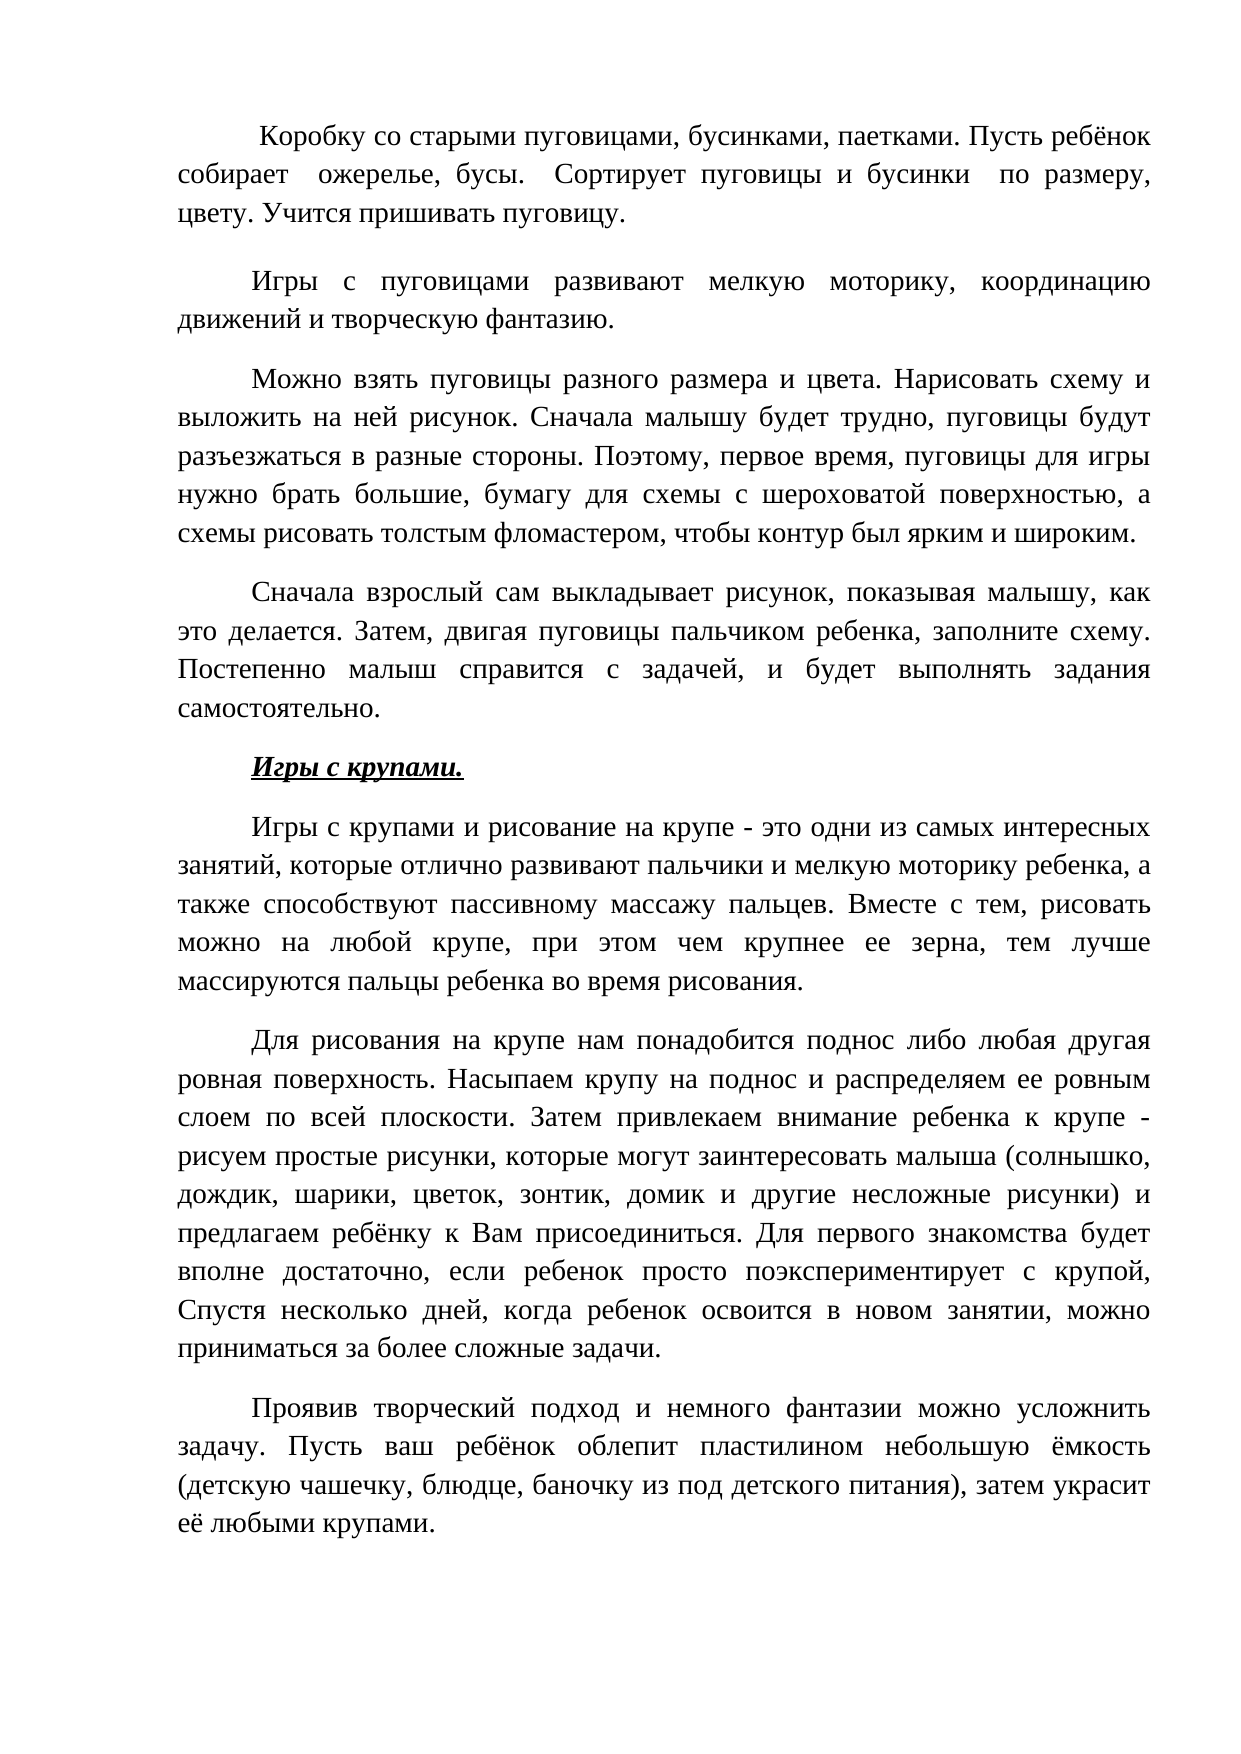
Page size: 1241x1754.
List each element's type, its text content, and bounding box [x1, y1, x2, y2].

text Игры с пуговицами развивают мелкую моторику, координацию движений и творческую фантазию. [177, 263, 1152, 335]
text Игры с крупами. [177, 749, 1152, 783]
text Можно взять пуговицы разного размера и цвета. Нарисовать схему и выложить на ней рисунок. Сначала малышу будет трудно, пуговицы будут разъезжаться в разные стороны. Поэтому, первое время, пуговицы для игры нужно брать большие, бумагу для схемы с шероховатой поверхностью, а схемы рисовать толстым фломастером, чтобы контур был ярким и широким. [177, 361, 1152, 548]
text Игры с крупами и рисование на крупе - это одни из самых интересных занятий, которые отлично развивают пальчики и мелкую моторику ребенка, а также способствуют пассивному массажу пальцев. Вместе с тем, рисовать можно на любой крупе, при этом чем крупнее ее зерна, тем лучше массируются пальцы ребенка во время рисования. [177, 809, 1152, 996]
text Для рисования на крупе нам понадобится поднос либо любая другая ровная поверхность. Насыпаем крупу на поднос и распределяем ее ровным слоем по всей плоскости. Затем привлекаем внимание ребенка к крупе - рисуем простые рисунки, которые могут заинтересовать малыша (солнышко, дождик, шарики, цветок, зонтик, домик и другие несложные рисунки) и предлагаем ребёнку к Вам присоединиться. Для первого знакомства будет вполне достаточно, если ребенок просто поэкспериментирует с крупой, Спустя несколько дней, когда ребенок освоится в новом занятии, можно приниматься за более сложные задачи. [177, 1022, 1152, 1364]
text Проявив творческий подход и немного фантазии можно усложнить задачу. Пусть ваш ребёнок облепит пластилином небольшую ёмкость (детскую чашечку, блюдце, баночку из под детского питания), затем украсит её любыми крупами. [177, 1390, 1152, 1539]
text Сначала взрослый сам выкладывает рисунок, показывая малышу, как это делается. Затем, двигая пуговицы пальчиком ребенка, заполните схему. Постепенно малыш справится с задачей, и будет выполнять задания самостоятельно. [177, 574, 1152, 723]
text Коробку со старыми пуговицами, бусинками, паетками. Пусть ребёнок собирает ожерелье, бусы. Сортирует пуговицы и бусинки по размеру, цвету. Учится пришивать пуговицу. [177, 118, 1152, 229]
